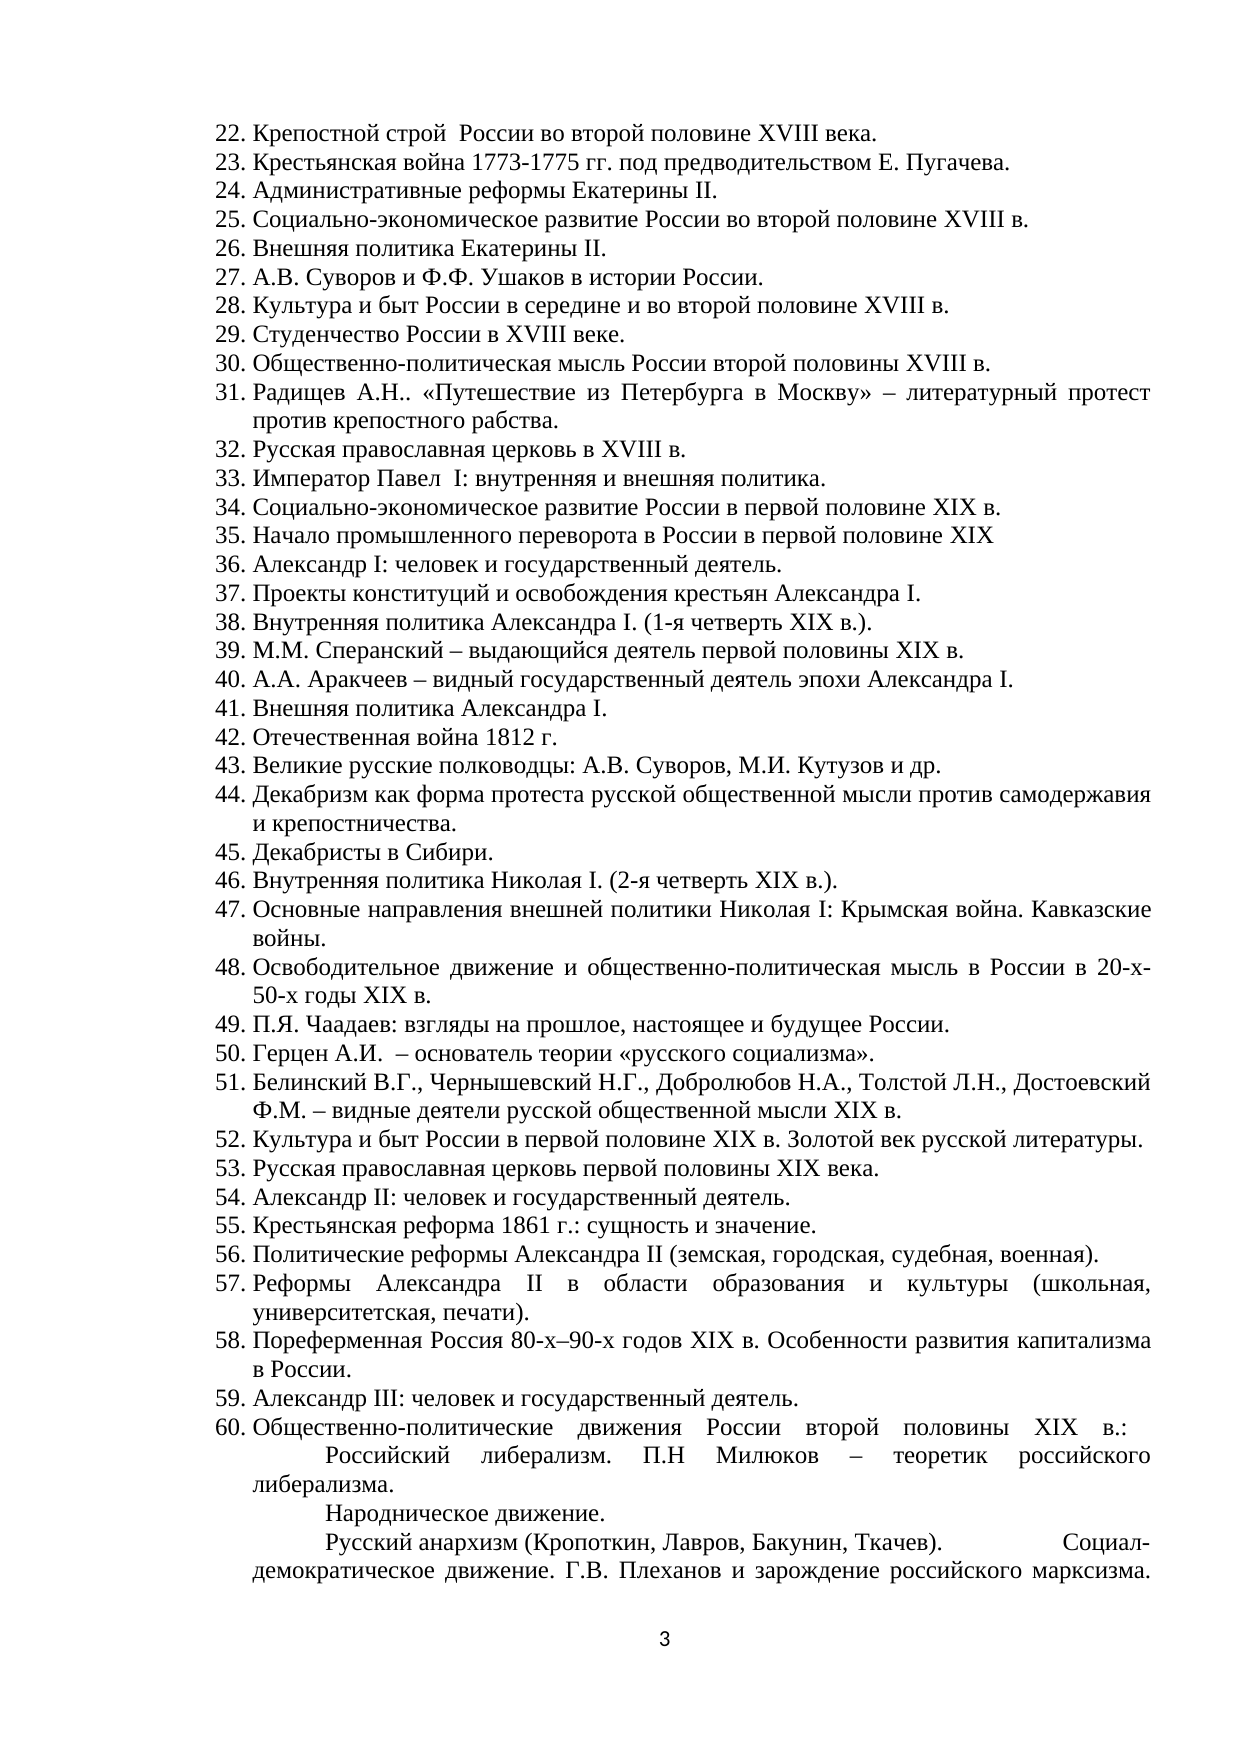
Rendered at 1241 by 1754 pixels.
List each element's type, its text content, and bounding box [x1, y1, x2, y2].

list Административные реформы Екатерины II. [215, 176, 1152, 204]
list М.М. Сперанский – выдающийся деятель первой половины XIX в. [215, 636, 1152, 664]
list Русская православная церковь первой половины XIX века. [215, 1153, 1152, 1182]
list Культура и быт России в середине и во второй половине XVIII в. [215, 291, 1152, 319]
list Общественно-политическая мысль России второй половины XVIII в. [215, 348, 1152, 377]
list А.А. Аракчеев – видный государственный деятель эпохи Александра I. [215, 664, 1152, 693]
list Белинский В.Г., Чернышевский Н.Г., Добролюбов Н.А., Толстой Л.Н., Достоевский Ф.М. – видные деятели русской общественной мысли XIX в. [215, 1067, 1152, 1124]
list Социально-экономическое развитие России в первой половине XIX в. [215, 492, 1152, 521]
list Крестьянская война 1773-1775 гг. под предводительством Е. Пугачева. [215, 147, 1152, 176]
list Социально-экономическое развитие России во второй половине XVIII в. [215, 204, 1152, 233]
list Политические реформы Александра II (земская, городская, судебная, военная). [215, 1239, 1152, 1268]
list Радищев А.Н.. «Путешествие из Петербурга в Москву» – литературный протест против крепостного рабства. [215, 377, 1152, 434]
list Начало промышленного переворота в России в первой половине XIX [215, 521, 1152, 549]
list Освободительное движение и общественно-политическая мысль в России в 20-х-50-х годы XIX в. [215, 952, 1152, 1009]
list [215, 1412, 1152, 1584]
list Александр III: человек и государственный деятель. [215, 1383, 1152, 1412]
list Реформы Александра II в области образования и культуры (школьная, университетская, печати). [215, 1268, 1152, 1326]
list Герцен А.И. – основатель теории «русского социализма». [215, 1038, 1152, 1067]
list Внешняя политика Екатерины II. [215, 233, 1152, 262]
list Внутренняя политика Николая I. (2-я четверть XIX в.). [215, 866, 1152, 894]
list Проекты конституций и освобождения крестьян Александра I. [215, 578, 1152, 607]
list Отечественная война 1812 г. [215, 722, 1152, 751]
list Декабристы в Сибири. [215, 837, 1152, 866]
list Декабризм как форма протеста русской общественной мысли против самодержавия и крепостничества. [215, 779, 1152, 837]
list Культура и быт России в первой половине XIX в. Золотой век русской литературы. [215, 1124, 1152, 1153]
list А.В. Суворов и Ф.Ф. Ушаков в истории России. [215, 262, 1152, 291]
list Крепостной строй России во второй половине XVIII века. [215, 118, 1152, 147]
list Великие русские полководцы: А.В. Суворов, М.И. Кутузов и др. [215, 751, 1152, 779]
list Внутренняя политика Александра I. (1-я четверть XIX в.). [215, 607, 1152, 636]
list Русская православная церковь в XVIII в. [215, 434, 1152, 463]
list П.Я. Чаадаев: взгляды на прошлое, настоящее и будущее России. [215, 1009, 1152, 1038]
list Внешняя политика Александра I. [215, 693, 1152, 722]
list Основные направления внешней политики Николая I: Крымская война. Кавказские войны. [215, 894, 1152, 952]
list Студенчество России в XVIII веке. [215, 319, 1152, 348]
list Император Павел I: внутренняя и внешняя политика. [215, 463, 1152, 492]
list Крестьянская реформа 1861 г.: сущность и значение. [215, 1211, 1152, 1239]
list Александр I: человек и государственный деятель. [215, 549, 1152, 578]
list Пореферменная Россия 80-х–90-х годов XIX в. Особенности развития капитализма в России. [215, 1326, 1152, 1383]
list Александр II: человек и государственный деятель. [215, 1182, 1152, 1211]
